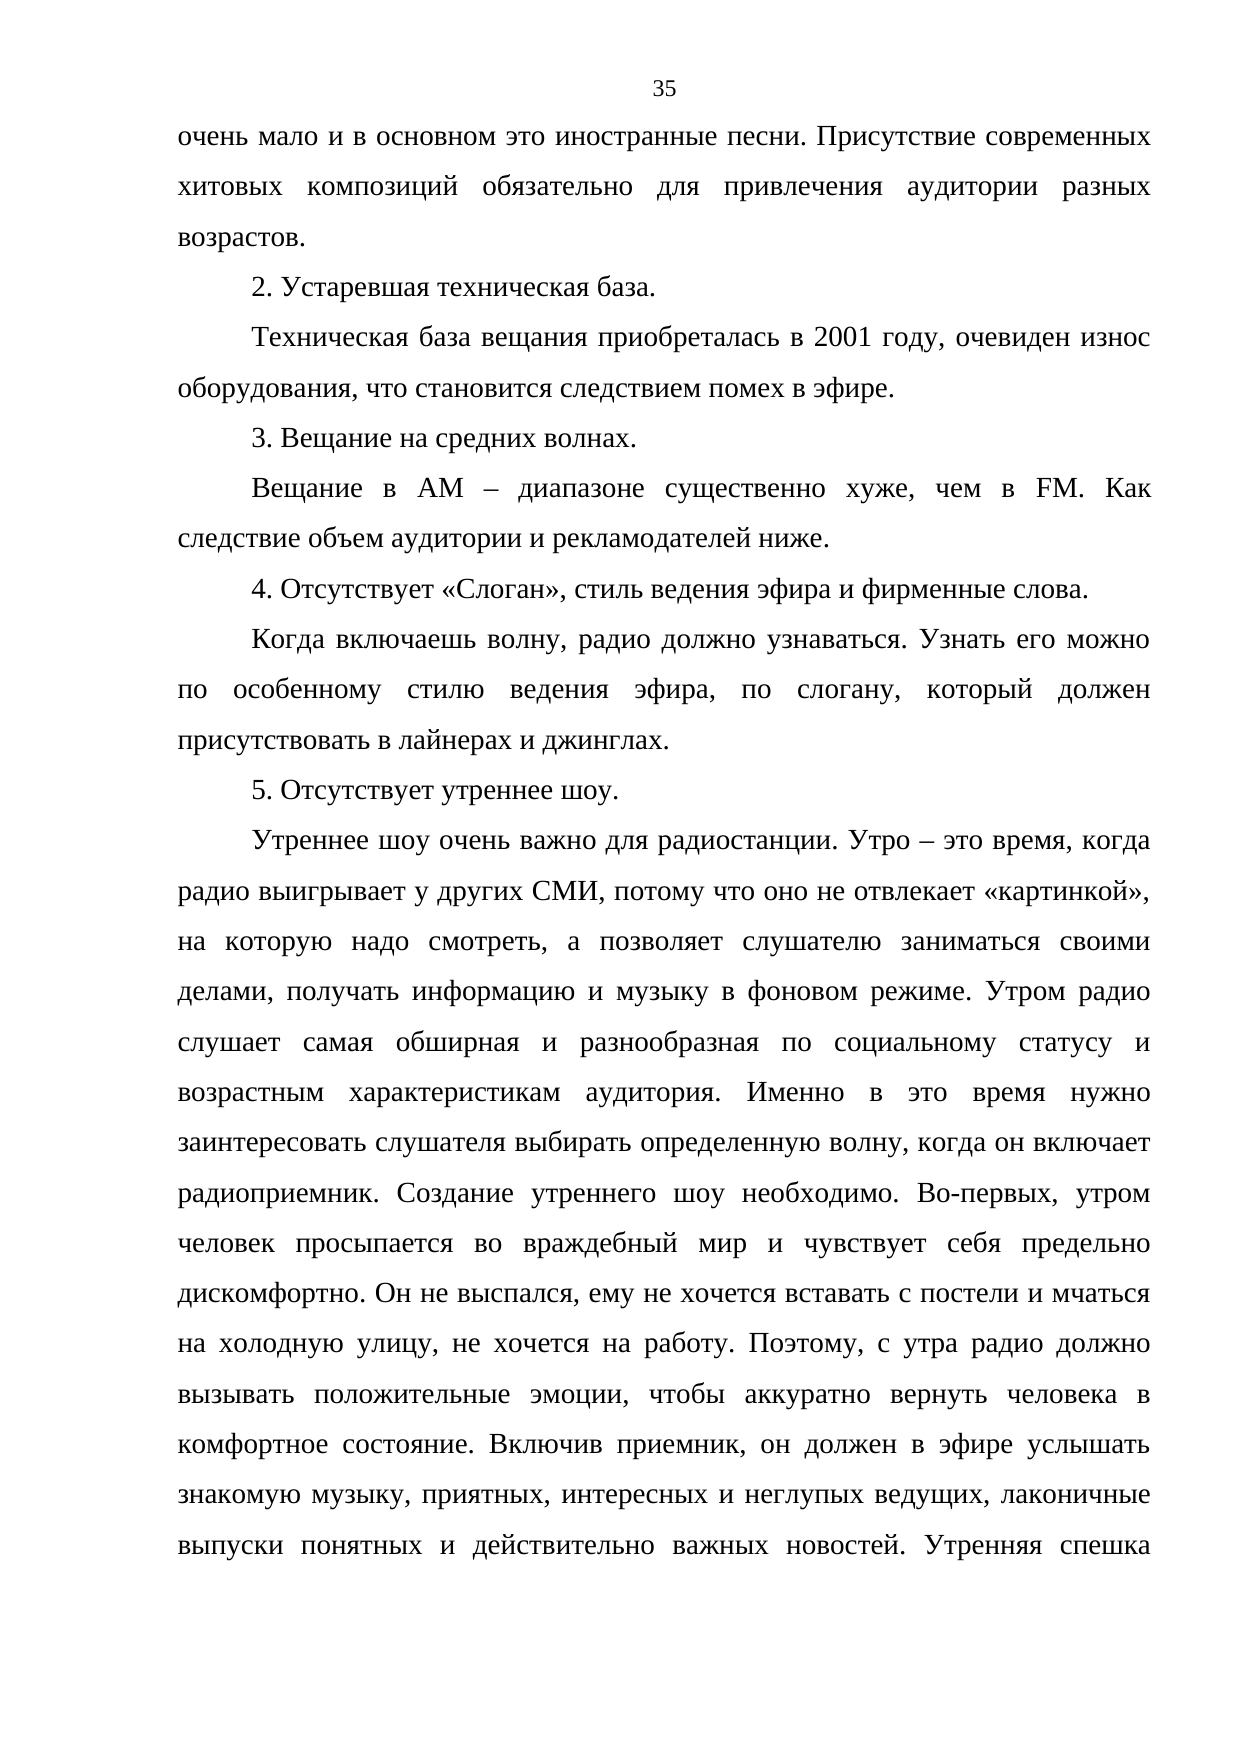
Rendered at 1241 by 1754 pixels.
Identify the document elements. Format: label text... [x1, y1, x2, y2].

text Вещание в AM – диапазоне существенно хуже, чем в FM. Как следствие объем аудитории и рекламодателей ниже. [177, 470, 1152, 554]
text Техническая база вещания приобреталась в 2001 году, очевиден износ оборудования, что становится следствием помех в эфире. [177, 319, 1152, 403]
text Когда включаешь волну, радио должно узнаваться. Узнать его можно по особенному стилю ведения эфира, по слогану, который должен присутствовать в лайнерах и джинглах. [177, 621, 1152, 755]
text 4. Отсутствует «Слоган», стиль ведения эфира и фирменные слова. [177, 571, 1152, 604]
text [177, 822, 1152, 1560]
text 2. Устаревшая техническая база. [177, 269, 1152, 303]
text 5. Отсутствует утреннее шоу. [177, 772, 1152, 806]
text 3. Вещание на средних волнах. [177, 420, 1152, 453]
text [177, 118, 1152, 252]
